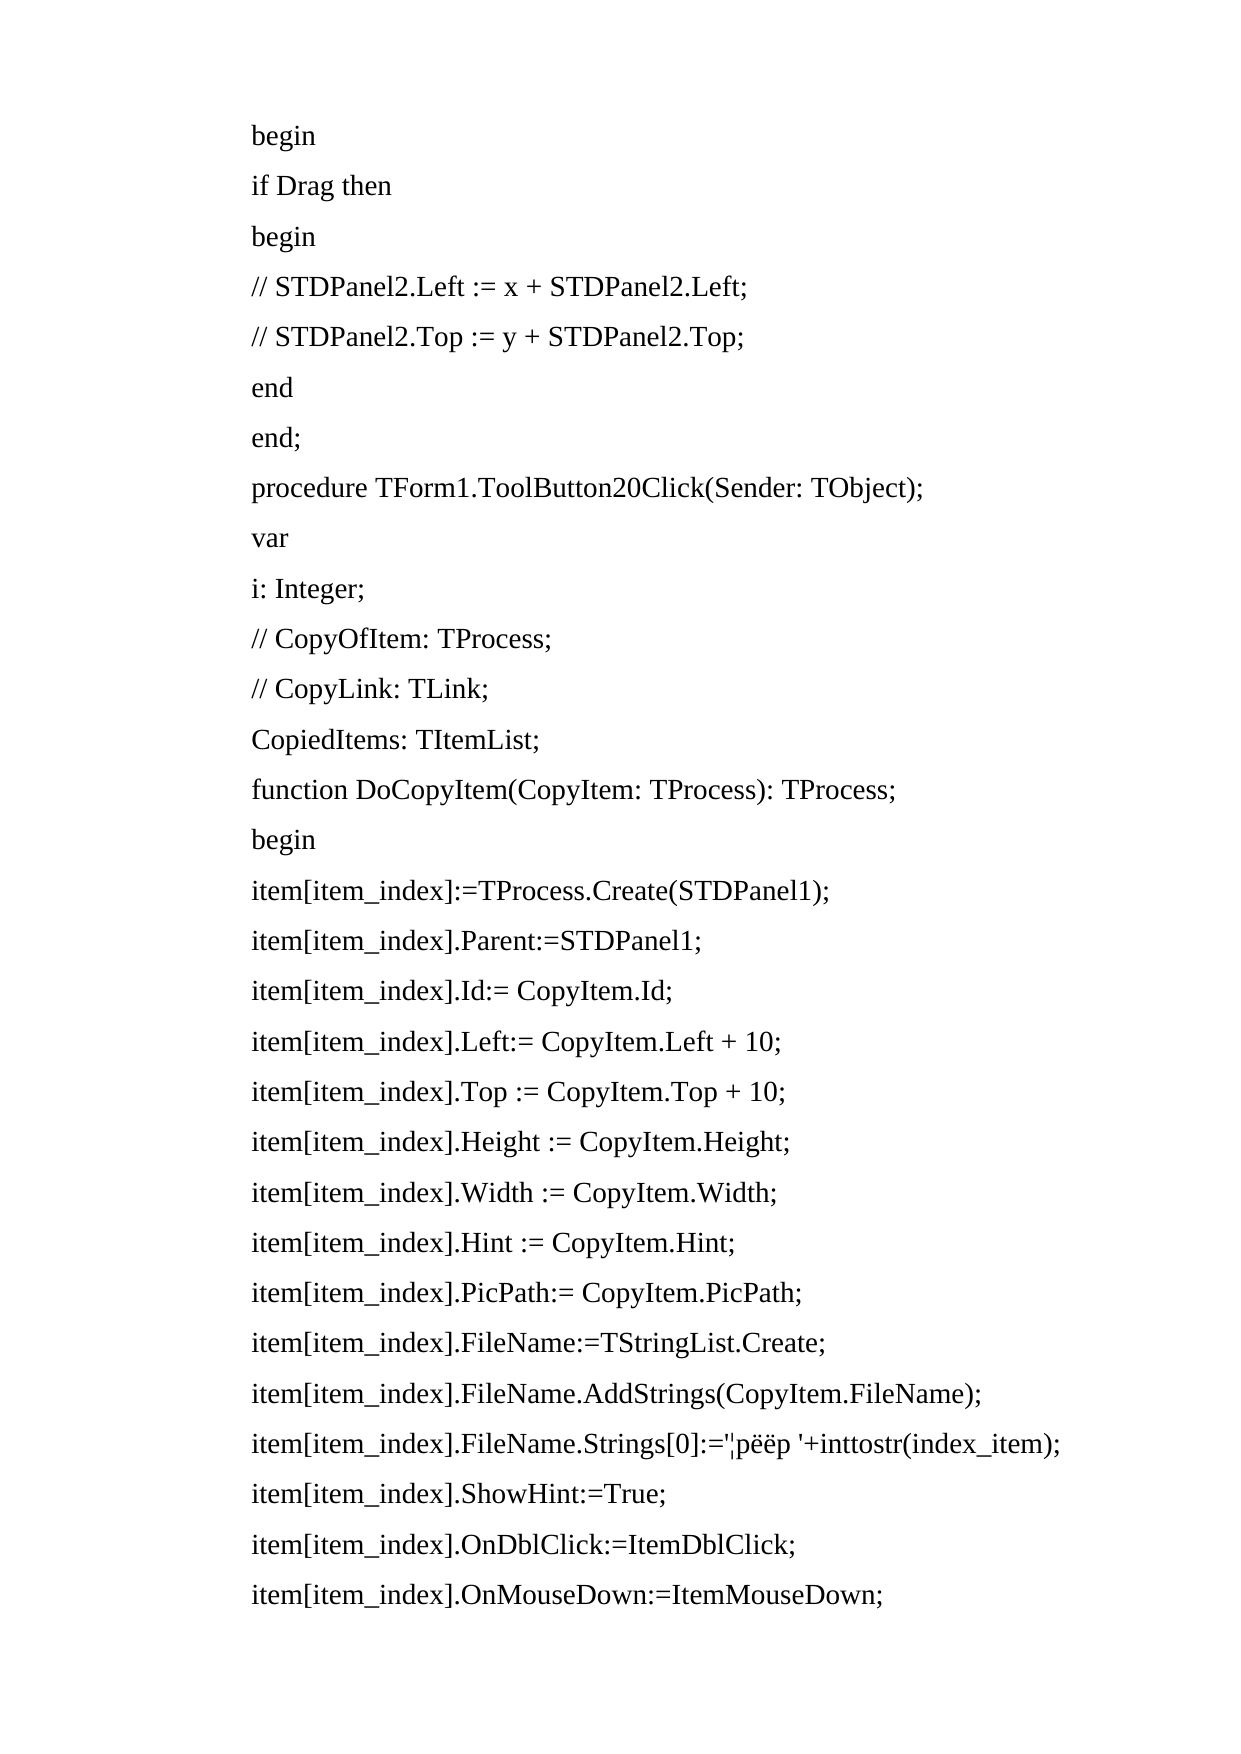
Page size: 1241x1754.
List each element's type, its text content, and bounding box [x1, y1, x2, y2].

text item[item_index].FileName:=TStringList.Create; [177, 1326, 1152, 1359]
text item[item_index].FileName.AddStrings(CopyItem.FileName); [177, 1376, 1152, 1409]
text item[item_index].Height := CopyItem.Height; [177, 1124, 1152, 1158]
text item[item_index].Id:= CopyItem.Id; [177, 973, 1152, 1007]
text // CopyLink: TLink; [177, 672, 1152, 705]
text item[item_index].OnMouseDown:=ItemMouseDown; [177, 1577, 1152, 1611]
text item[item_index].Width := CopyItem.Width; [177, 1175, 1152, 1208]
text item[item_index].OnDblClick:=ItemDblClick; [177, 1527, 1152, 1560]
text i: Integer; [177, 571, 1152, 604]
text item[item_index].Hint := CopyItem.Hint; [177, 1225, 1152, 1258]
text item[item_index].Parent:=STDPanel1; [177, 923, 1152, 957]
text if Drag then [177, 168, 1152, 202]
text procedure TForm1.ToolButton20Click(Sender: TObject); [177, 470, 1152, 504]
text end; [177, 420, 1152, 453]
text // STDPanel2.Left := x + STDPanel2.Left; [177, 269, 1152, 303]
text begin [177, 118, 1152, 152]
text // STDPanel2.Top := y + STDPanel2.Top; [177, 319, 1152, 353]
text item[item_index].Left:= CopyItem.Left + 10; [177, 1024, 1152, 1057]
text item[item_index].Top := CopyItem.Top + 10; [177, 1074, 1152, 1108]
text item[item_index].FileName.Strings[0]:='¦рёёр '+inttostr(index_item); [177, 1426, 1152, 1460]
text begin [177, 219, 1152, 252]
text var [177, 521, 1152, 554]
text begin [177, 822, 1152, 856]
text end [177, 370, 1152, 403]
text item[item_index].ShowHint:=True; [177, 1477, 1152, 1510]
text item[item_index]:=TProcess.Create(STDPanel1); [177, 873, 1152, 906]
text function DoCopyItem(CopyItem: TProcess): TProcess; [177, 772, 1152, 806]
text item[item_index].PicPath:= CopyItem.PicPath; [177, 1275, 1152, 1309]
text // CopyOfItem: TProcess; [177, 621, 1152, 655]
text CopiedItems: TItemList; [177, 722, 1152, 755]
